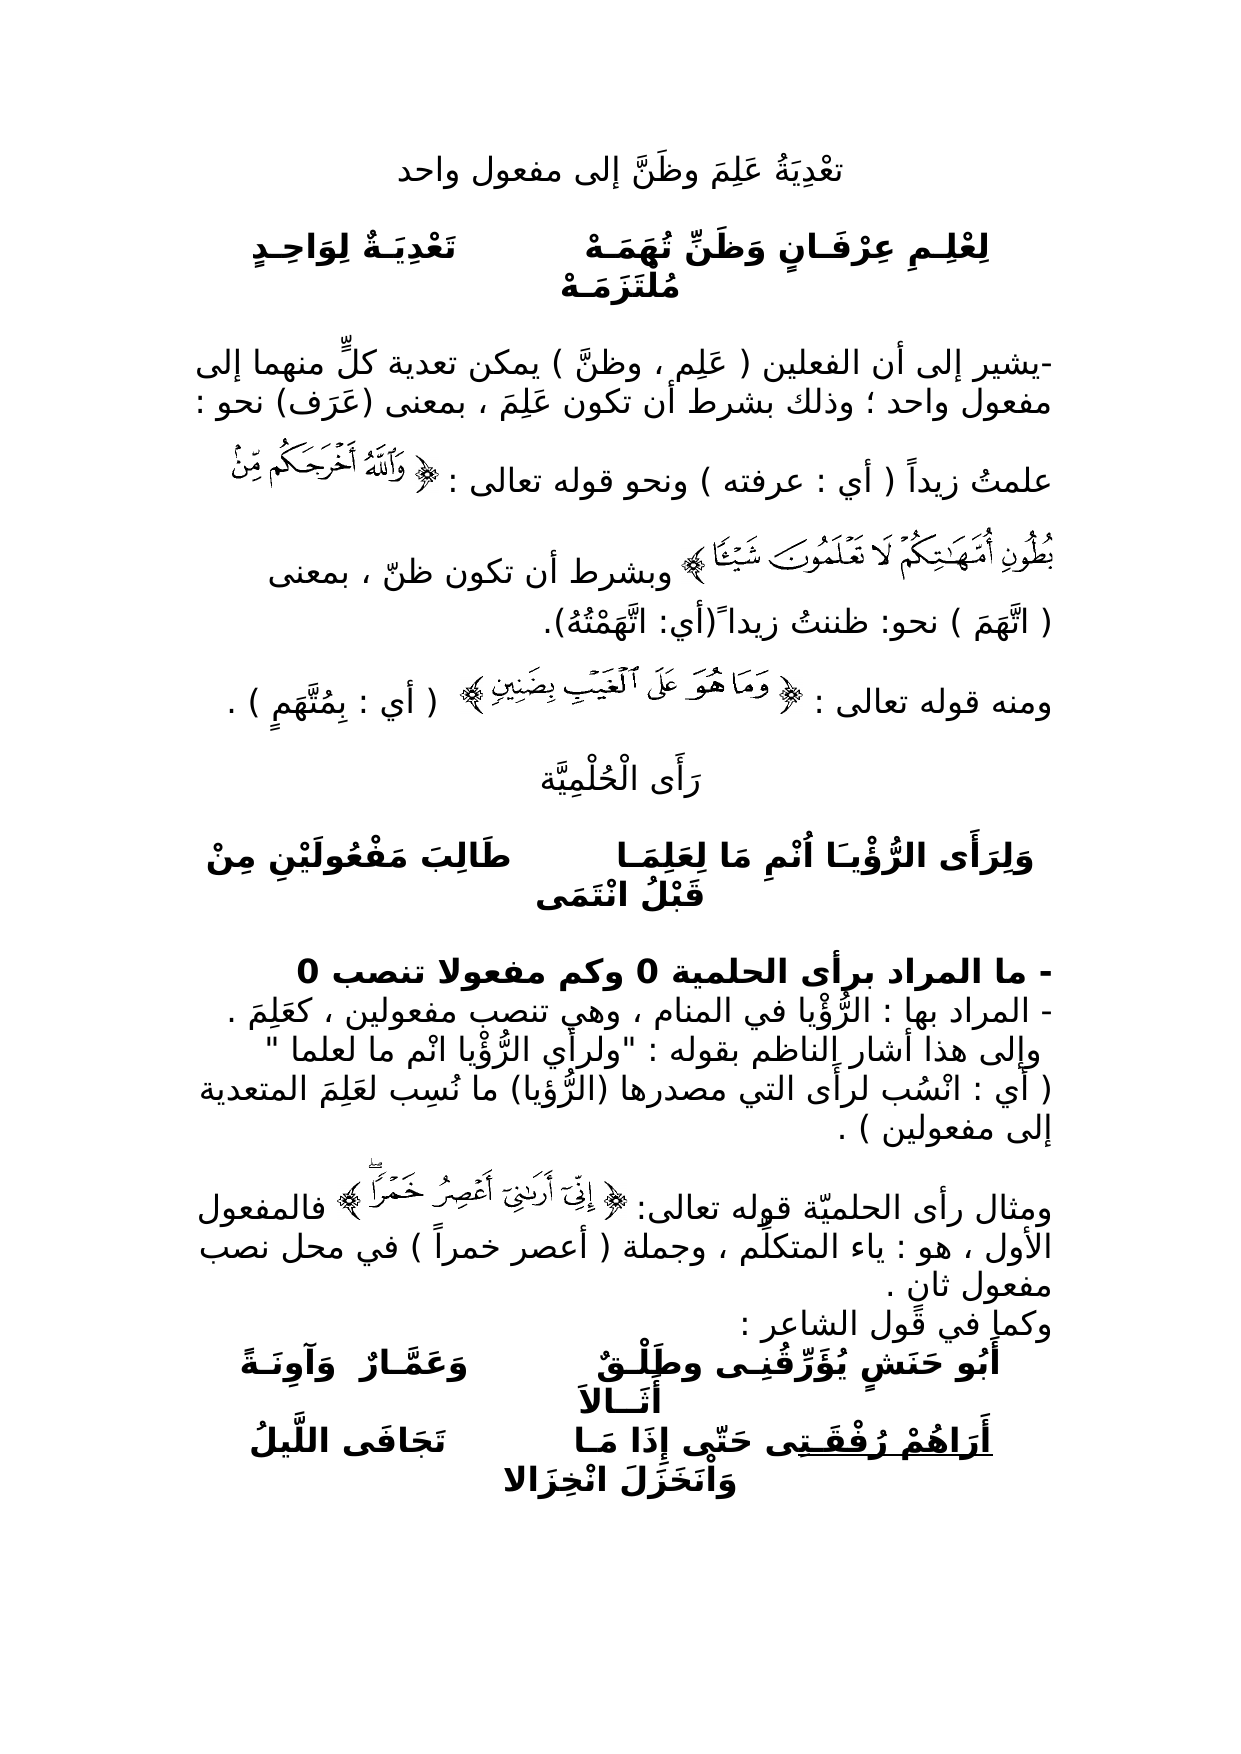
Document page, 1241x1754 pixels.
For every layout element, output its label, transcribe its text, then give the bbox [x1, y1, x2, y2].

text -يشير إلى أن الفعلين ( عَلِم ، وظنَّ ) يمكن تعدية كلٍّ منهما إلى مفعول واحد ؛ وذلك بشرط أن تكون عَلِمَ ، بمعنى (عَرَف) نحو : علمتُ زيداً ( أي : عرفته ) ونحو قوله تعالى : وبشرط أن تكون ظنّ ، بمعنى ( اتَّهَمَ ) نحو: ظننتُ زيدا ً(أي: اتَّهَمْتُهُ). [187, 343, 1053, 642]
text أَرَاهُمْ رُفْقَـتِى حَتّى إِذَا مَـا تَجَافَى اللَّيلُ وَاْنَخَزَلَ انْخِزَالا [187, 1421, 1053, 1499]
text تعْدِيَةُ عَلِمَ وظَنَّ إلى مفعول واحد [187, 150, 1053, 189]
text أَبُو حَنَشٍ يُؤَرِّقُنِـى وطَلْـقٌ وَعَمَّـارٌ وَآوِنَـةً أَثَــالاَ [187, 1344, 1053, 1421]
text - ما المراد برأى الحلمية 0 وكم مفعولا تنصب 0 [187, 953, 1053, 992]
picture [647, 641, 677, 714]
picture [1001, 511, 1053, 584]
text ومثال رأى الحلميّة قوله تعالى: فالمفعول الأول ، هو : ياء المتكلِّم ، وجملة ( أعصر خمراً ) في محل نصب مفعول ثانٍ . [187, 1147, 1053, 1305]
picture [900, 511, 993, 584]
picture [363, 421, 405, 493]
picture [431, 1147, 493, 1220]
picture [368, 1147, 424, 1220]
picture [563, 641, 639, 714]
picture [685, 641, 725, 714]
text رَأَى الْحُلْمِيَّة [187, 760, 1053, 799]
picture [768, 511, 864, 584]
picture [231, 421, 262, 493]
picture [732, 641, 769, 714]
picture [603, 1181, 628, 1220]
picture [269, 421, 356, 493]
picture [459, 676, 483, 714]
picture [491, 641, 556, 714]
picture [871, 511, 893, 584]
picture [501, 1147, 553, 1220]
picture [779, 676, 803, 714]
text وإلى هذا أشار الناظم بقوله : "ولرأي الرُّؤْيا انْم ما لعلما " ( أي : انْسُب لرأَى التي مصدرها (الرُّؤيا) ما نُسِب لعَلِمَ المتعدية إلى مفعولين ) . [187, 1031, 1053, 1147]
picture [713, 511, 760, 584]
text وَلِرَأَى الرُّؤْيـَا اُنْمِ مَا لِعَلِمَـا طَالِبَ مَفْعُولَيْنِ مِنْ قَبْلُ انْتَمَى [187, 837, 1053, 915]
picture [681, 546, 705, 584]
picture [415, 455, 439, 493]
picture [561, 1147, 596, 1220]
picture [337, 1181, 361, 1220]
text وكما في قول الشاعر : [187, 1305, 1053, 1344]
text - المراد بها : الرُّؤْيا في المنام ، وهي تنصب مفعولين ، كعَلِمَ . [187, 992, 1053, 1031]
text لِعْلِـمِ عِرْفَـانٍ وَظَنِّ تُهَمَـهْ تَعْدِيَـةٌ لِوَاحِـدٍ مُلْتَزَمَـهْ [187, 227, 1053, 305]
